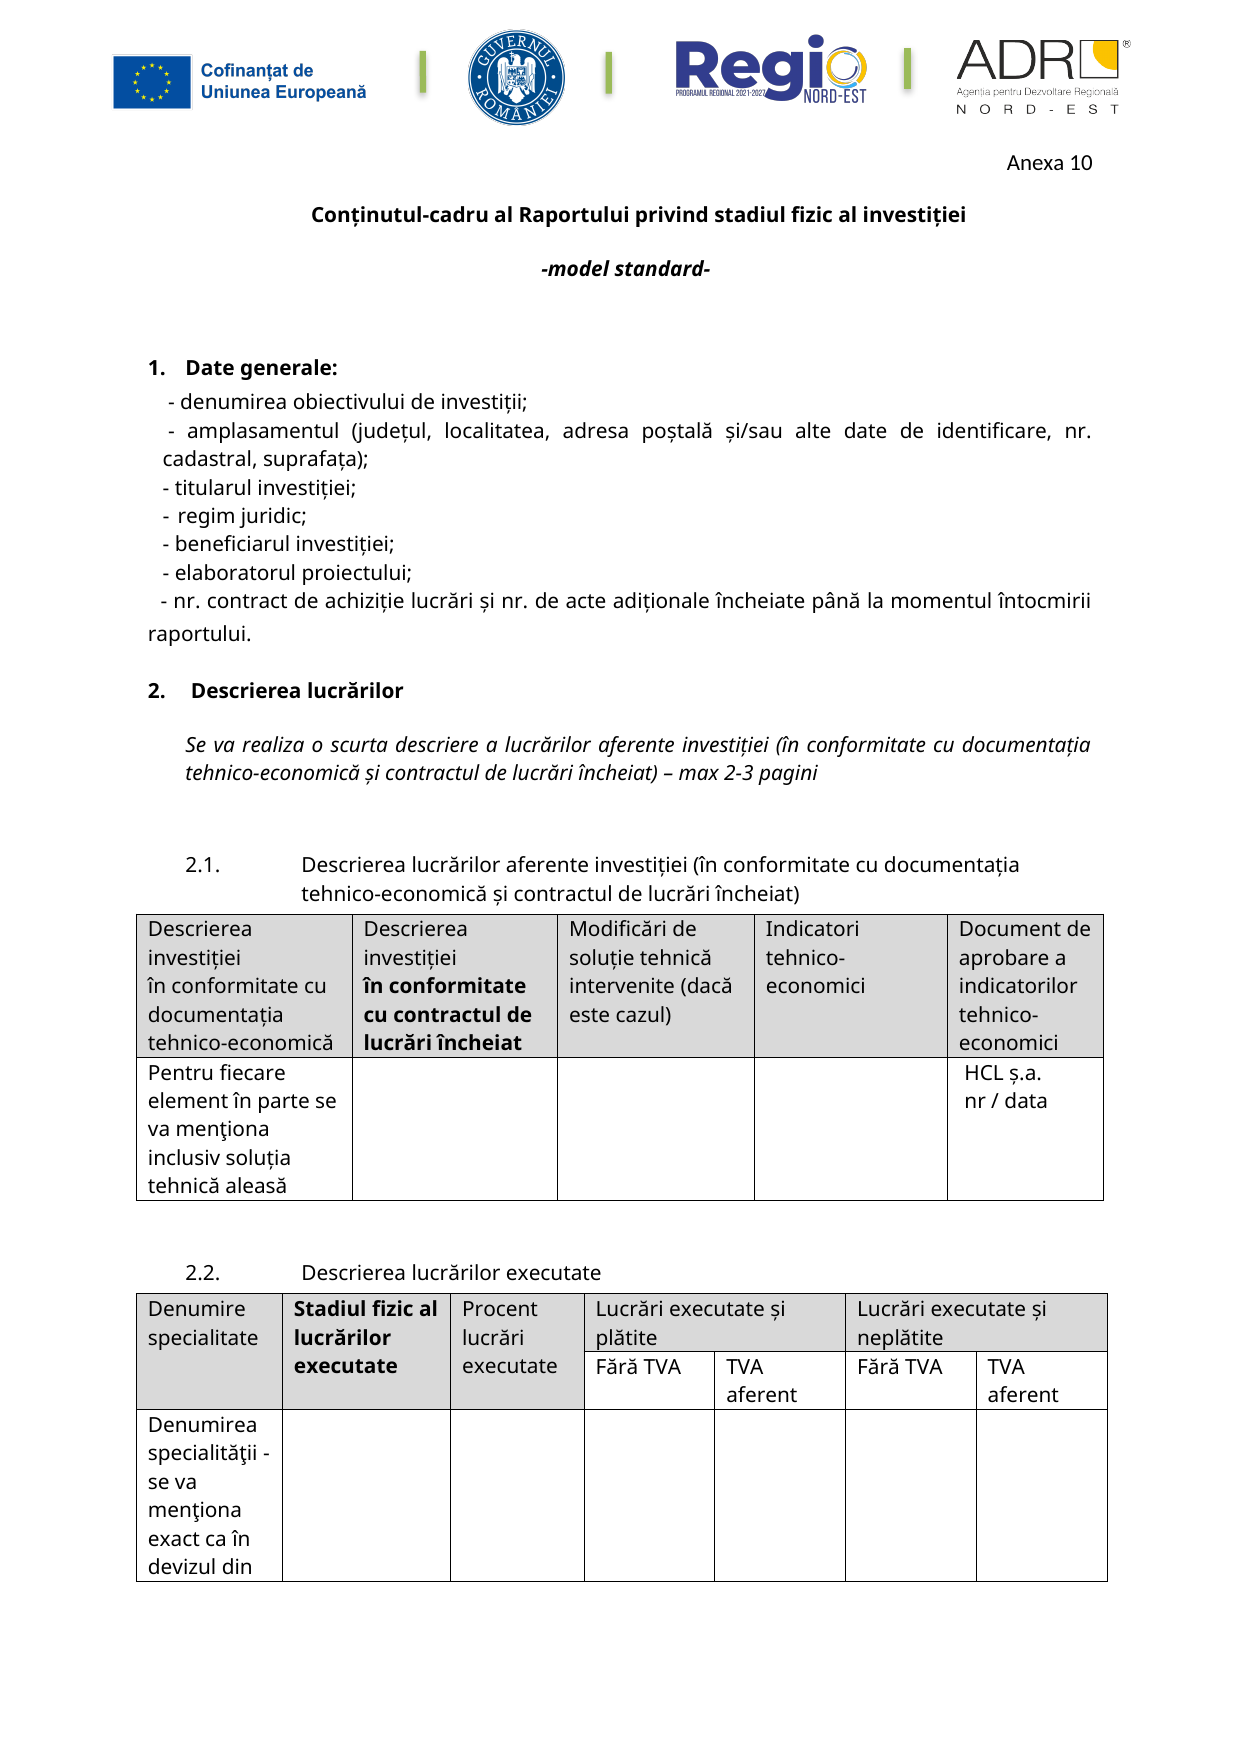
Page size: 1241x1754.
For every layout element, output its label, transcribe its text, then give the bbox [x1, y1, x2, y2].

subtitle regim juridic; [162, 501, 1093, 529]
subtitle - beneficiarul investiţiei; [162, 529, 1093, 558]
table_cell TVA aferent [977, 1352, 1107, 1409]
table_cell [353, 1058, 557, 1200]
table_header Descrierea investiţiei în conformitate cu documentaţia tehnico-economică [137, 915, 352, 1057]
table_cell [585, 1410, 714, 1581]
table_cell [451, 1410, 584, 1581]
subtitle Descrierea lucrărilor [148, 677, 1093, 705]
table_cell HCL ş.a. nr / data [948, 1058, 1103, 1200]
picture [467, 29, 565, 126]
picture [673, 30, 871, 107]
text Anexa 10 [148, 148, 1093, 176]
table_cell [283, 1410, 450, 1581]
table_cell [558, 1058, 754, 1200]
table_cell [755, 1058, 947, 1200]
text - nr. contract de achiziţie lucrări şi nr. de acte adiţionale încheiate până la momentul întocmirii raportului. [148, 586, 1093, 647]
table_header Denumire specialitate [137, 1294, 282, 1409]
picture [956, 40, 1131, 114]
subtitle - amplasamentul (judeţul, localitatea, adresa poştală şi/sau alte date de identificare, nr. cadastral, suprafaţa); [162, 416, 1093, 473]
table_header Stadiul fizic al lucrărilor executate [283, 1294, 450, 1409]
table_cell Fără TVA [585, 1352, 714, 1409]
table_cell [846, 1410, 976, 1581]
subtitle - elaboratorul proiectului; [162, 558, 1093, 586]
table_cell [715, 1410, 845, 1581]
table_header Procent lucrări executate [451, 1294, 584, 1409]
subtitle Conţinutul-cadru al Raportului privind stadiul fizic al investiţiei [185, 201, 1093, 229]
table_cell [977, 1410, 1107, 1581]
subtitle Se va realiza o scurta descriere a lucrărilor aferente investiţiei (în conformitate cu documentaţia tehnico-economică şi contractul de lucrări încheiat) – max 2-3 pagini [185, 730, 1093, 787]
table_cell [137, 1410, 282, 1581]
picture [110, 53, 387, 112]
subtitle Descrierea lucrărilor aferente investiţiei (în conformitate cu documentaţia tehnico-economică şi contractul de lucrări încheiat) [185, 850, 1093, 907]
subtitle - denumirea obiectivului de investiţii; [162, 387, 1093, 416]
subtitle Date generale: [148, 353, 1093, 381]
table_header Document de aprobare a indicatorilor tehnico-economici [948, 915, 1103, 1057]
table_cell Fără TVA [846, 1352, 976, 1409]
table_header Descrierea investiţiei în conformitate cu contractul de lucrări încheiat [353, 915, 557, 1057]
table_cell TVA aferent [715, 1352, 845, 1409]
subtitle - titularul investiţiei; [162, 473, 1093, 501]
table_header Lucrări executate şi neplătite [846, 1294, 1107, 1351]
table_header Indicatori tehnico-economici [755, 915, 947, 1057]
subtitle Descrierea lucrărilor executate [185, 1258, 1093, 1287]
subtitle -model standard- [148, 254, 1093, 282]
table_header Modificări de soluţie tehnică intervenite (dacă este cazul) [558, 915, 754, 1057]
table_cell Pentru fiecare element în parte se va menţiona inclusiv soluţia tehnică aleasă [137, 1058, 352, 1200]
table_header Lucrări executate şi plătite [585, 1294, 845, 1351]
